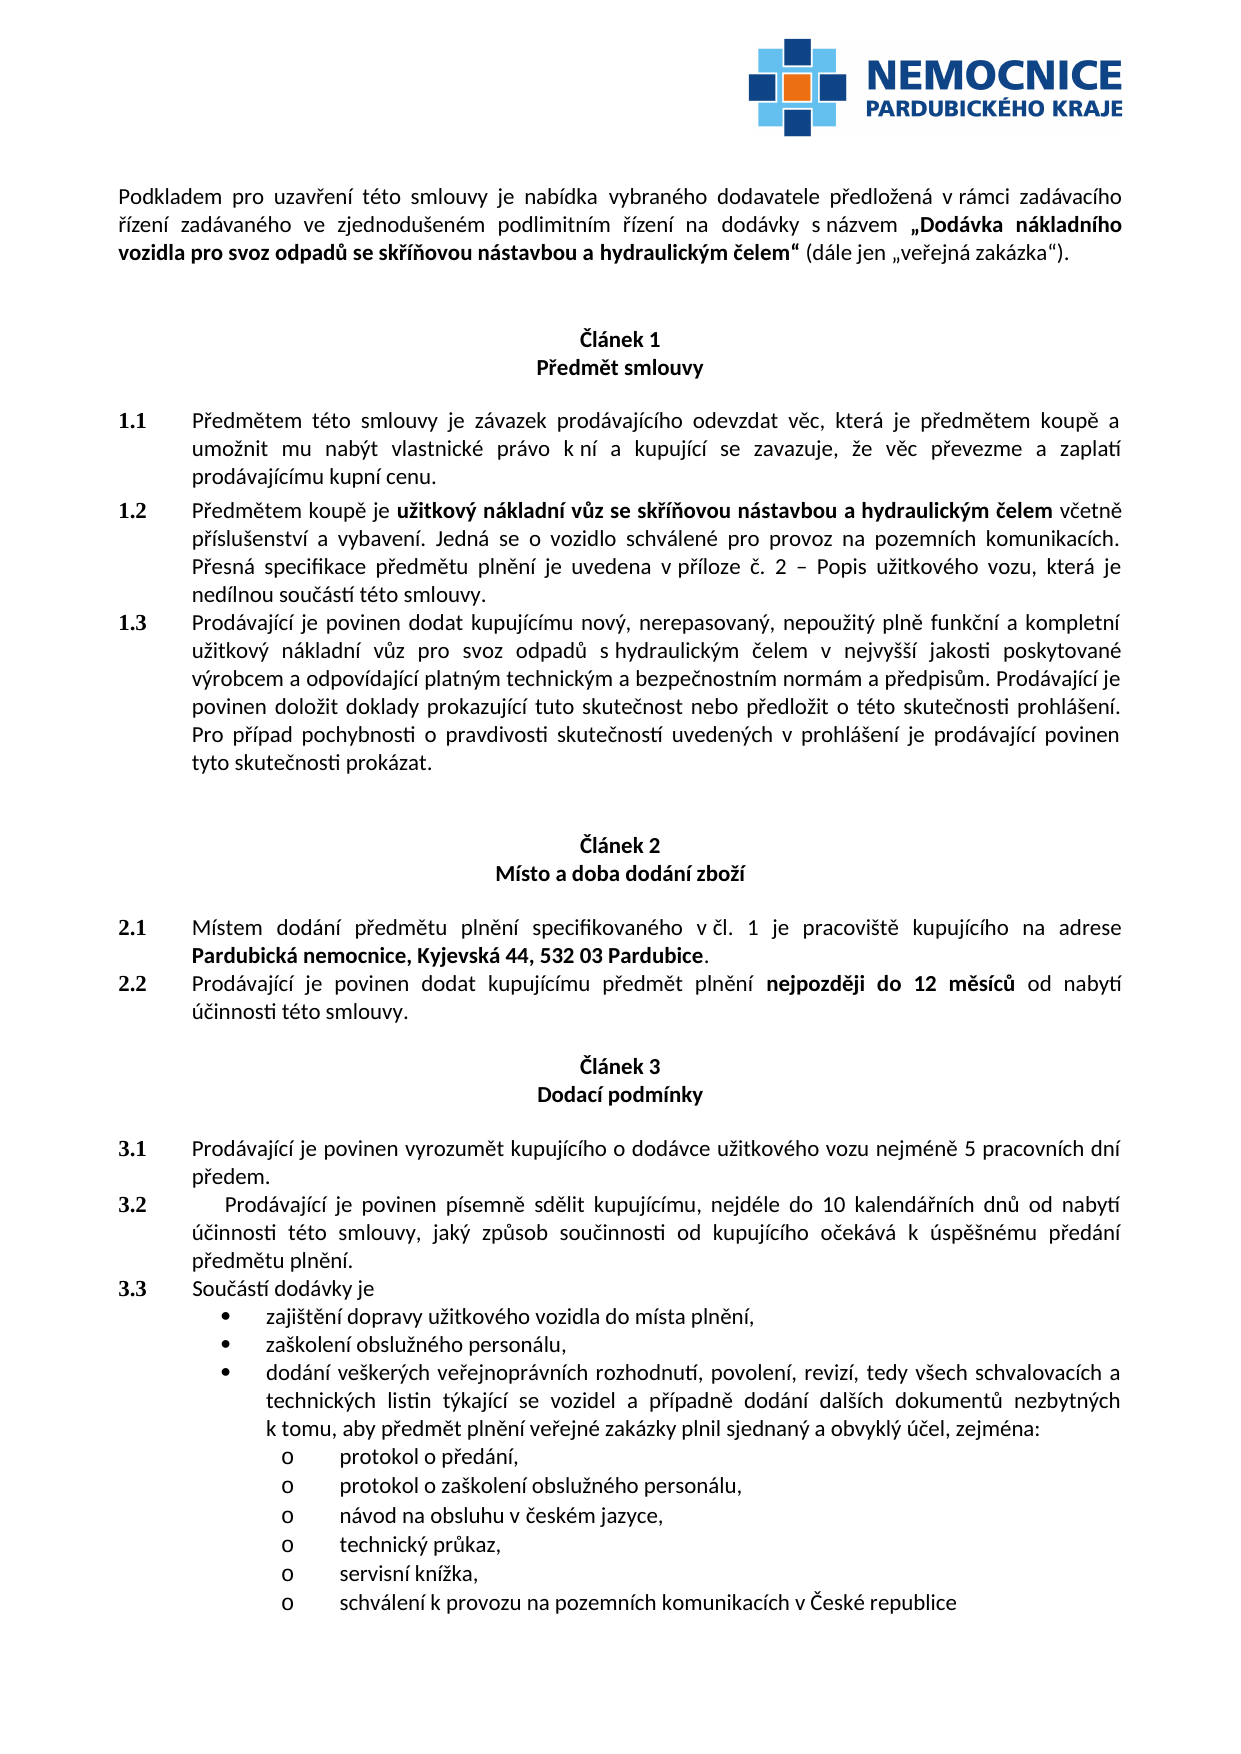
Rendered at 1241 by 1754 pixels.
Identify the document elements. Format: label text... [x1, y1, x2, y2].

text Předmět smlouvy [118, 353, 1122, 381]
text 3.1 Prodávající je povinen vyrozumět kupujícího o dodávce užitkového vozu nejméně 5 pracovních dní předem. [118, 1134, 1122, 1190]
list zajištění dopravy užitkového vozidla do místa plnění, [118, 1302, 1122, 1330]
list schválení k provozu na pozemních komunikacích v České republice [118, 1588, 1122, 1617]
list protokol o předání, [118, 1442, 1122, 1472]
list servisní knížka, [118, 1559, 1122, 1588]
text 1.3 Prodávající je povinen dodat kupujícímu nový, nerepasovaný, nepoužitý plně funkční a kompletní užitkový nákladní vůz pro svoz odpadů s hydraulickým čelem v nejvyšší jakosti poskytované výrobcem a odpovídající platným technickým a bezpečnostním normám a předpisům. Prodávající je povinen doložit doklady prokazující tuto skutečnost nebo předložit o této skutečnosti prohlášení. Pro případ pochybnosti o pravdivosti skutečností uvedených v prohlášení je prodávající povinen tyto skutečnosti prokázat. [118, 608, 1122, 777]
subtitle Podkladem pro uzavření této smlouvy je nabídka vybraného dodavatele předložená v rámci zadávacího řízení zadávaného ve zjednodušeném podlimitním řízení na dodávky s názvem „Dodávka nákladního vozidla pro svoz odpadů se skříňovou nástavbou a hydraulickým čelem“ (dále jen „veřejná zakázka“). [118, 182, 1122, 266]
text Dodací podmínky [118, 1080, 1122, 1108]
picture [747, 37, 1123, 138]
text Článek 3 [118, 1052, 1122, 1080]
text Článek 2 [118, 831, 1122, 859]
list dodání veškerých veřejnoprávních rozhodnutí, povolení, revizí, tedy všech schvalovacích a technických listin týkající se vozidel a případně dodání dalších dokumentů nezbytných k tomu, aby předmět plnění veřejné zakázky plnil sjednaný a obvyklý účel, zejména: [222, 1358, 1122, 1442]
list zaškolení obslužného personálu, [118, 1330, 1122, 1358]
text Místo a doba dodání zboží [118, 859, 1122, 887]
text 3.3 Součástí dodávky je [118, 1274, 1122, 1302]
text 2.2 Prodávající je povinen dodat kupujícímu předmět plnění nejpozději do 12 měsíců od nabytí účinnosti této smlouvy. [118, 969, 1122, 1025]
list protokol o zaškolení obslužného personálu, [118, 1472, 1122, 1501]
text 2.1 Místem dodání předmětu plnění specifikovaného v čl. 1 je pracoviště kupujícího na adrese Pardubická nemocnice, Kyjevská 44, 532 03 Pardubice. [118, 913, 1122, 969]
list technický průkaz, [118, 1530, 1122, 1559]
subtitle 1.1 Předmětem této smlouvy je závazek prodávajícího odevzdat věc, která je předmětem koupě a umožnit mu nabýt vlastnické právo k ní a kupující se zavazuje, že věc převezme a zaplatí prodávajícímu kupní cenu. [118, 406, 1122, 490]
text Článek 1 [118, 325, 1122, 353]
text 3.2 Prodávající je povinen písemně sdělit kupujícímu, nejdéle do 10 kalendářních dnů od nabytí účinnosti této smlouvy, jaký způsob součinnosti od kupujícího očekává k úspěšnému předání předmětu plnění. [118, 1190, 1122, 1274]
text 1.2 Předmětem koupě je užitkový nákladní vůz se skříňovou nástavbou a hydraulickým čelem včetně příslušenství a vybavení. Jedná se o vozidlo schválené pro provoz na pozemních komunikacích. Přesná specifikace předmětu plnění je uvedena v příloze č. 2 – Popis užitkového vozu, která je nedílnou součástí této smlouvy. [118, 496, 1122, 608]
list návod na obsluhu v českém jazyce, [118, 1501, 1122, 1530]
